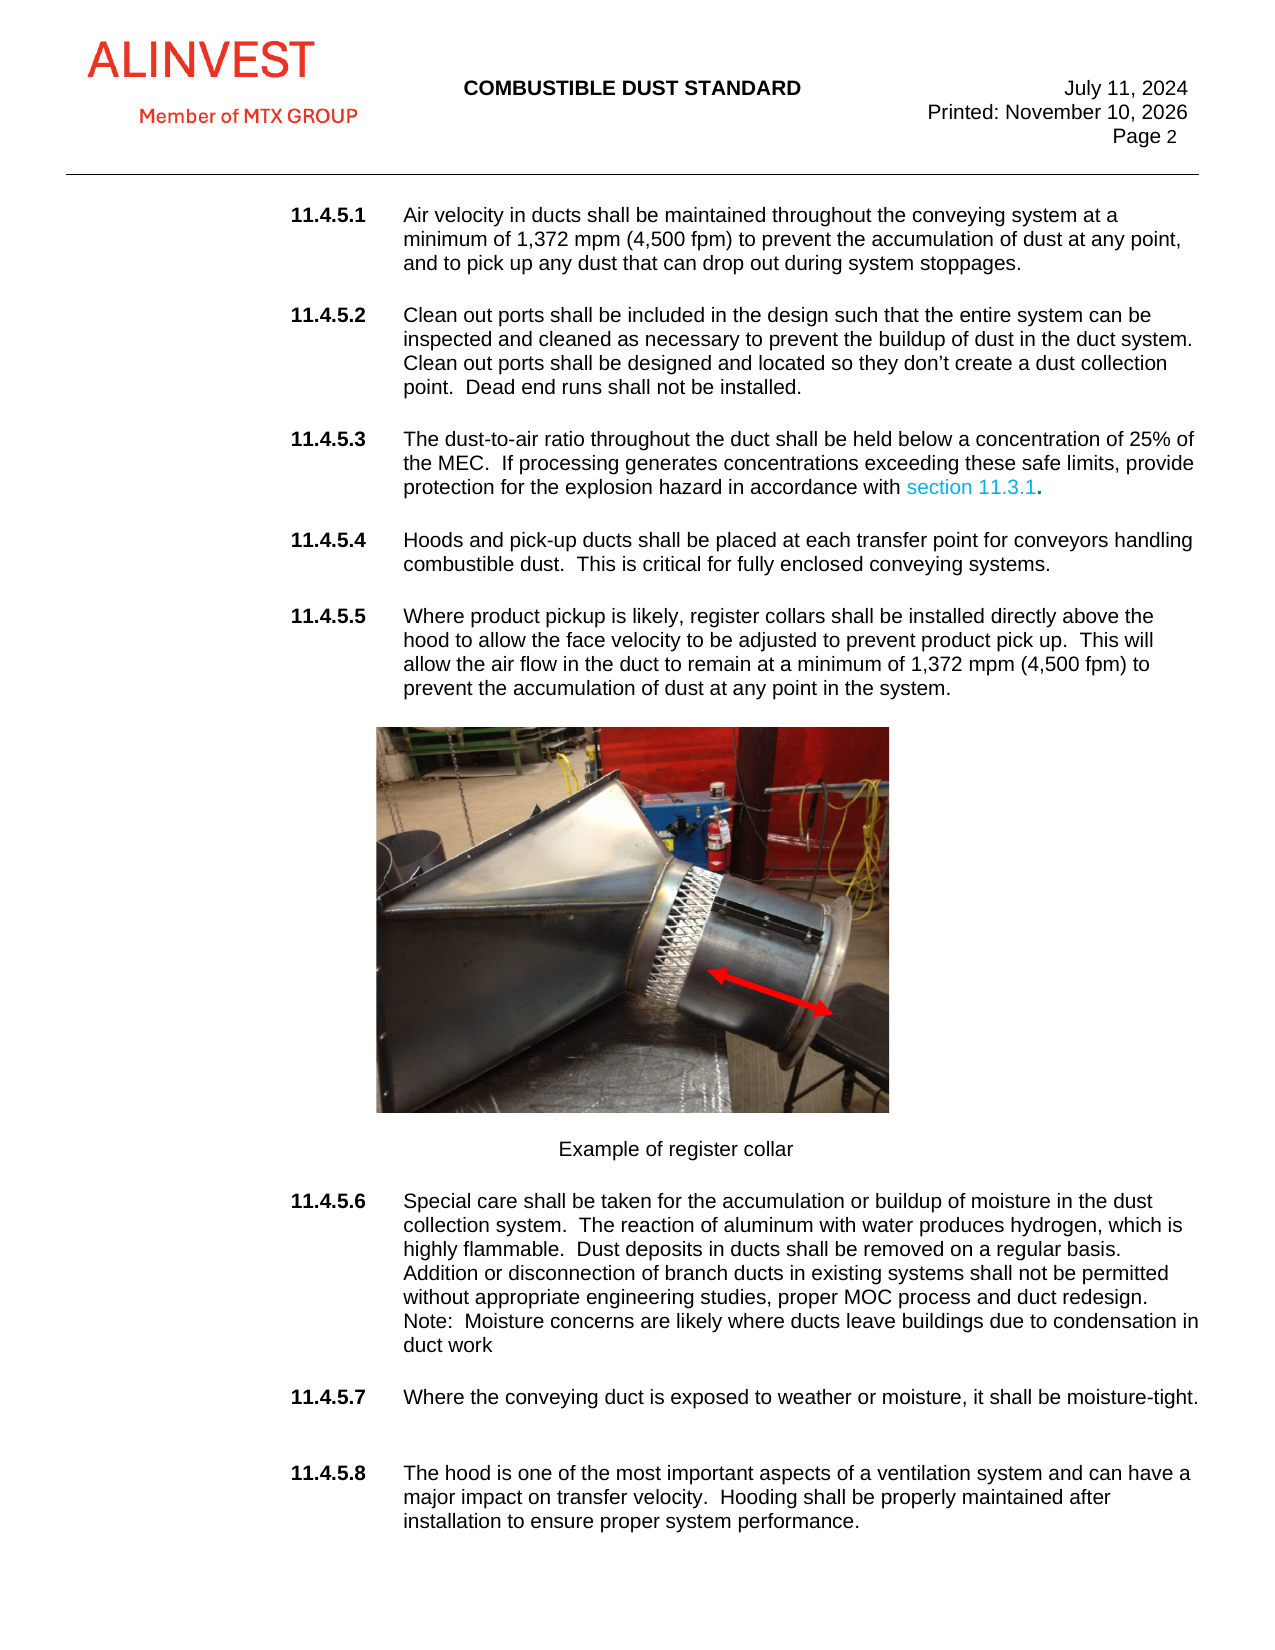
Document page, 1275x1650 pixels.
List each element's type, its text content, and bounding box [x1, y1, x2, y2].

list Where the conveying duct is exposed to weather or moisture, it shall be moisture-tight. [291, 1385, 1200, 1461]
list Hoods and pick-up ducts shall be placed at each transfer point for conveyors handling combustible dust. This is critical for fully enclosed conveying systems. [291, 527, 1200, 604]
list The dust-to-air ratio throughout the duct shall be held below a concentration of 25% of the MEC. If processing generates concentrations exceeding these safe limits, provide protection for the explosion hazard in accordance with section 11.3.1. [291, 427, 1200, 527]
list Where product pickup is likely, register collars shall be installed directly above the hood to allow the face velocity to be adjusted to prevent product pick up. This will allow the air flow in the duct to remain at a minimum of 1,372 mpm (4,500 fpm) to prevent the accumulation of dust at any point in the system. [291, 604, 1200, 728]
list Clean out ports shall be included in the design such that the entire system can be inspected and cleaned as necessary to prevent the buildup of dust in the duct system. Clean out ports shall be designed and located so they don’t create a dust collection point. Dead end runs shall not be installed. [291, 303, 1200, 427]
picture [76, 28, 367, 134]
list Special care shall be taken for the accumulation or buildup of moisture in the dust collection system. The reaction of aluminum with water produces hydrogen, which is highly flammable. Dust deposits in ducts shall be removed on a regular basis. Addition or disconnection of branch ducts in existing systems shall not be permitted without appropriate engineering studies, proper MOC process and duct redesign. Note: Moisture concerns are likely where ducts leave buildings due to condensation in duct work [291, 1189, 1200, 1385]
picture [376, 727, 890, 1113]
list Air velocity in ducts shall be maintained throughout the conveying system at a minimum of 1,372 mpm (4,500 fpm) to prevent the accumulation of dust at any point, and to pick up any dust that can drop out during system stoppages. [291, 203, 1200, 303]
list The hood is one of the most important aspects of a ventilation system and can have a major impact on transfer velocity. Hooding shall be properly maintained after installation to ensure proper system performance. [291, 1461, 1200, 1561]
